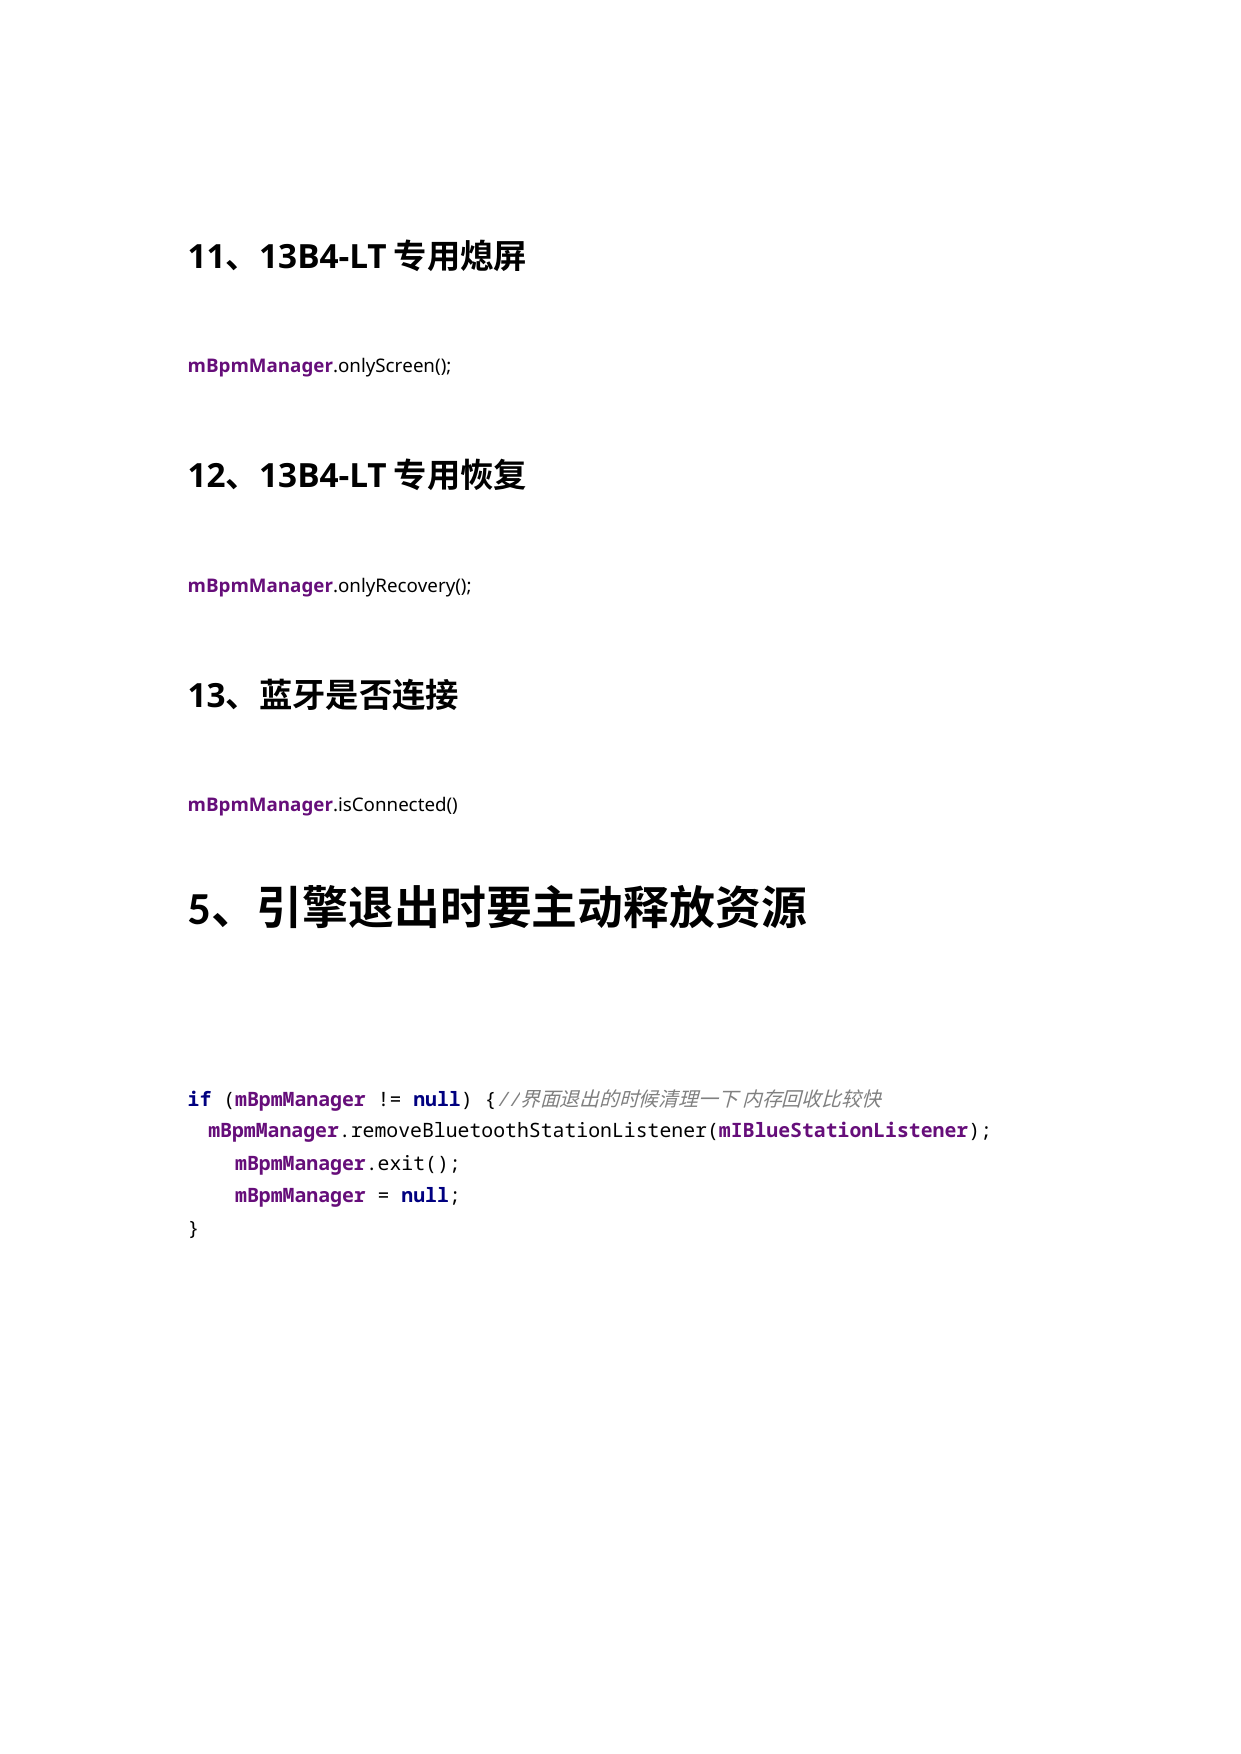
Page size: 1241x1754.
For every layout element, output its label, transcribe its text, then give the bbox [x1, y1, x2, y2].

subtitle 13、蓝牙是否连接 [187, 661, 1053, 726]
text mBpmManager.onlyRecovery(); [187, 568, 1053, 601]
list if (mBpmManager != null) {//界面退出的时候清理一下 内存回收比较快 mBpmManager.removeBluetoothStationListener(mIBlueStationListener); mBpmManager.exit(); mBpmManager = null; } [187, 1081, 1053, 1244]
subtitle 12、13B4-LT专用恢复 [187, 441, 1053, 506]
subtitle 11、13B4-LT专用熄屏 [187, 222, 1053, 287]
subtitle 5、引擎退出时要主动释放资源 [187, 856, 1053, 953]
text mBpmManager.onlyScreen(); [187, 349, 1053, 381]
text mBpmManager.isConnected() [187, 788, 1053, 820]
